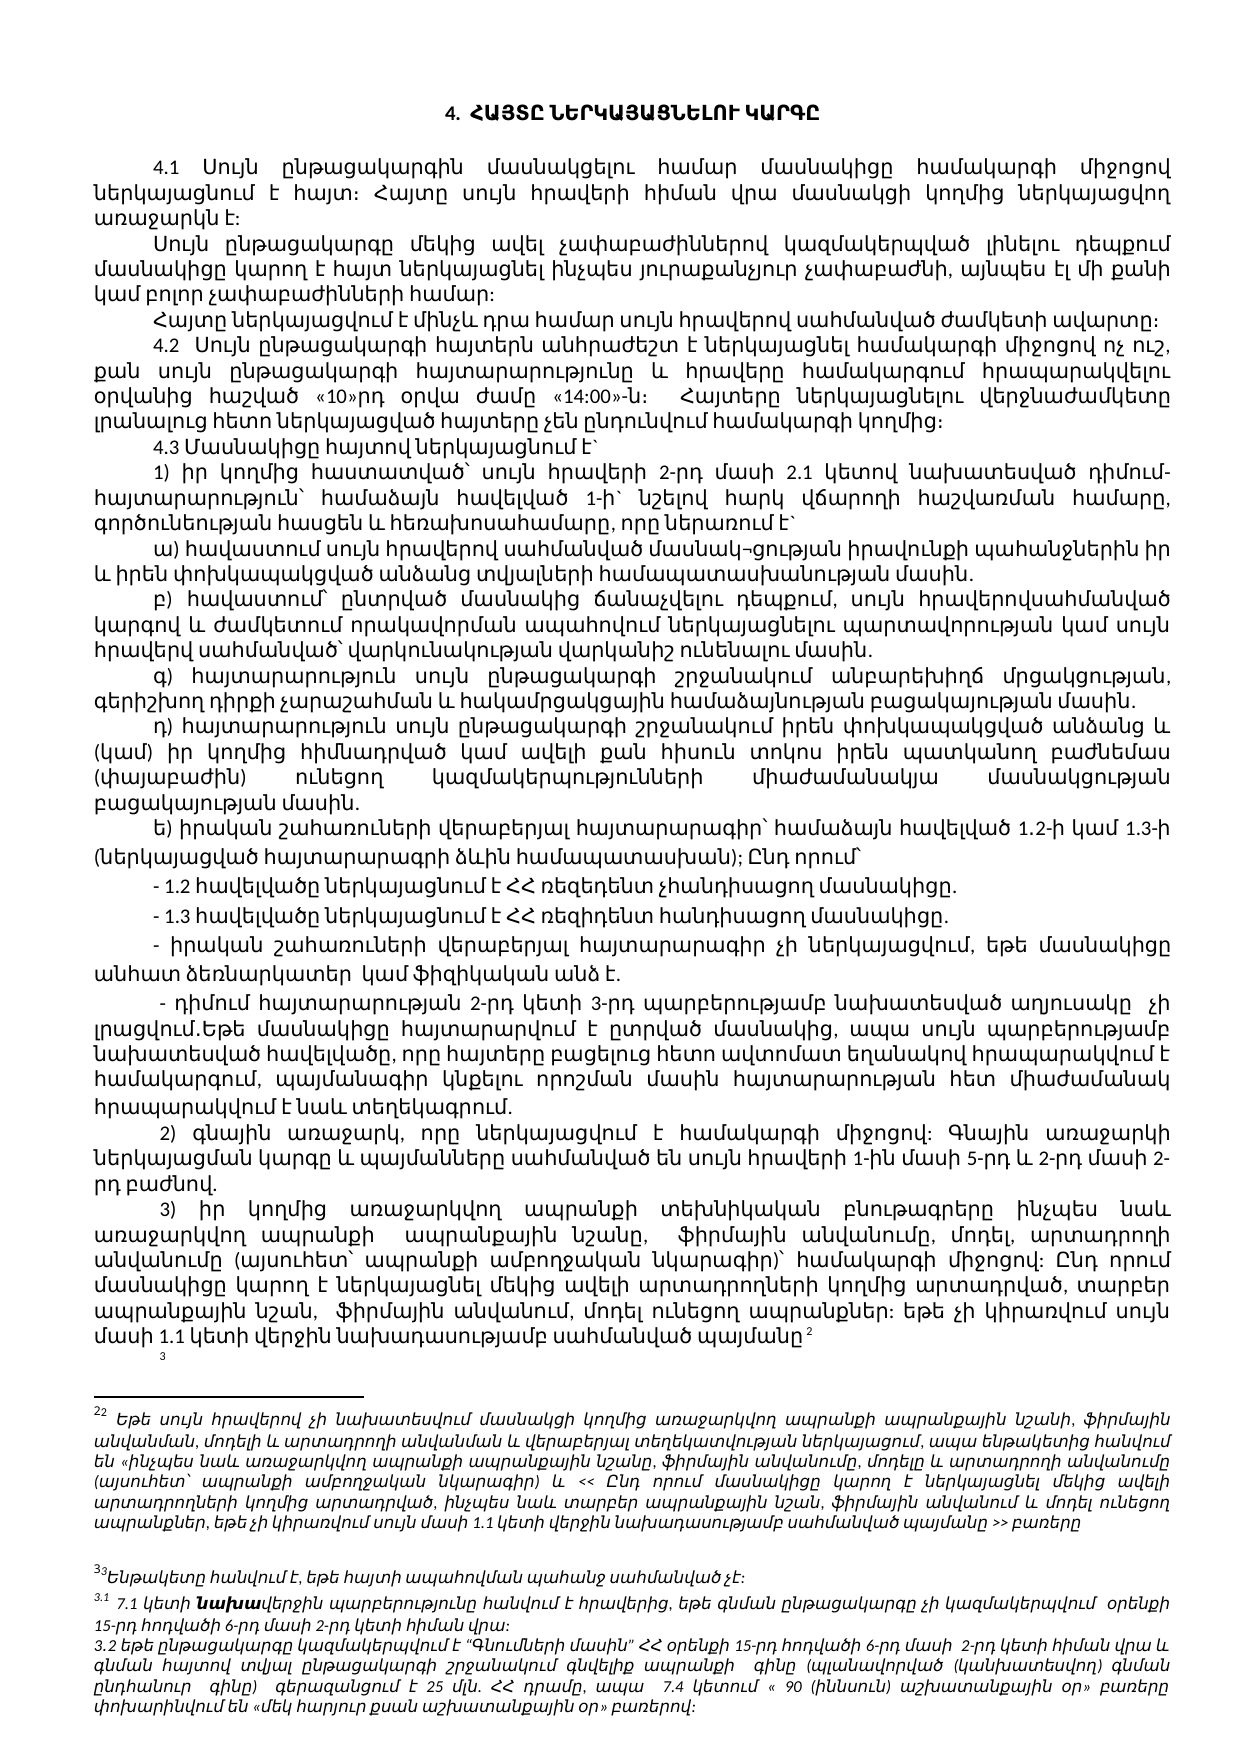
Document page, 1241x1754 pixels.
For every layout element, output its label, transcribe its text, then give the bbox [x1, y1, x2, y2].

text 2) գնային առաջարկ, որը ներկայացվում է համակարգի միջոցով: Գնային առաջարկի ներկայացման կարգը և պայմանները սահմանված են սույն հրավերի 1-ին մասի 5-րդ և 2-րդ մասի 2-րդ բաժնով. [94, 1120, 1171, 1196]
text գ) հայտարարություն սույն ընթացակարգի շրջանակում անբարեխիղճ մրցակցության, գերիշխող դիրքի չարաշահման և հակամրցակցային համաձայնության բացակայության մասին. [94, 663, 1171, 714]
text բ) հավաստում՝ ընտրված մասնակից ճանաչվելու դեպքում, սույն հրավերովսահմանված կարգով և ժամկետում որակավորման ապահովում ներկայացնելու պարտավորության կամ սույն հրավերվ սահմանված՝ վարկունակության վարկանիշ ունենալու մասին. [94, 587, 1171, 663]
text դ) հայտարարություն սույն ընթացակարգի շրջանակում իրեն փոխկապակցված անձանց և (կամ) իր կողմից հիմնադրված կամ ավելի քան հիսուն տոկոս իրեն պատկանող բաժնեմաս (փայաբաժին) ունեցող կազմակերպությունների միաժամանակյա մասնակցության բացակայության մասին. [94, 714, 1171, 815]
text - 1.2 հավելվածը ներկայացնում է ՀՀ ռեզեդենտ չհանդիսացող մասնակիցը. [94, 874, 1171, 899]
text Սույն ընթացակարգը մեկից ավել չափաբաժիններով կազմակերպված լինելու դեպքում մասնակիցը կարող է հայտ ներկայացնել ինչպես յուրաքանչյուր չափաբաժնի, այնպես էլ մի քանի կամ բոլոր չափաբաժինների համար: [94, 231, 1171, 307]
text - դիմում հայտարարության 2-րդ կետի 3-րդ պարբերությամբ նախատեսված աղյուսակը չի լրացվում․Եթե մասնակիցը հայտարարվում է ըտրված մասնակից, ապա սույն պարբերությամբ նախատեսված հավելվածը, որը հայտերը բացելուց հետո ավտոմատ եղանակով հրապարակվում է համակարգում, պայմանագիր կնքելու որոշման մասին հայտարարության հետ միաժամանակ հրապարակվում է նաև տեղեկագրում. [94, 990, 1171, 1120]
text 3) իր կողմից առաջարկվող ապրանքի տեխնիկական բնութագրերը ինչպես նաև առաջարկվող ապրանքի ապրանքային նշանը, ֆիրմային անվանումը, մոդել, արտադրողի անվանումը (այսուհետ՝ ապրանքի ամբողջական նկարագիր)՝ համակարգի միջոցով: Ընդ որում մասնակիցը կարող է ներկայացնել մեկից ավելի արտադրողների կողմից արտադրված, տարբեր ապրանքային նշան, ֆիրմային անվանում, մոդել ունեցող ապրանքներ: եթե չի կիրառվում սույն մասի 1.1 կետի վերջին նախադասությամբ սահմանված պայմանը 2 [94, 1196, 1171, 1349]
text 4.3 Մասնակիցը հայտով ներկայացնում է` [94, 434, 1171, 459]
text 4.2 Սույն ընթացակարգի հայտերն անհրաժեշտ է ներկայացնել համակարգի միջոցով ոչ ուշ, քան սույն ընթացակարգի հայտարարությունը և հրավերը համակարգում հրապարակվելու օրվանից հաշված «10»րդ օրվա ժամը «14:00»-ն։ Հայտերը ներկայացնելու վերջնաժամկետը լրանալուց հետո ներկայացված հայտերը չեն ընդունվում համակարգի կողմից։ [94, 332, 1171, 434]
text 4. ՀԱՅՏԸ ՆԵՐԿԱՅԱՑՆԵԼՈՒ ԿԱՐԳԸ [94, 100, 1171, 126]
text Հայտը ներկայացվում է մինչև դրա համար սույն հրավերով սահմանված ժամկետի ավարտը։ [94, 307, 1171, 332]
text - իրական շահառուների վերաբերյալ հայտարարագիր չի ներկայացվում, եթե մասնակիցը անհատ ձեռնարկատեր կամ ֆիզիկական անձ է. [94, 932, 1171, 987]
text - 1.3 հավելվածը ներկայացնում է ՀՀ ռեզիդենտ հանդիսացող մասնակիցը. [94, 903, 1171, 928]
text 1) իր կողմից հաստատված՝ սույն հրավերի 2-րդ մասի 2.1 կետով նախատեսված դիմում-հայտարարություն՝ համաձայն հավելված 1-ի` նշելով հարկ վճարողի հաշվառման համարը, գործունեության հասցեն և հեռախոսահամարը, որը ներառում է` [94, 459, 1171, 536]
text 4.1 Սույն ընթացակարգին մասնակցելու համար մասնակիցը համակարգի միջոցով ներկայացնում է հայտ։ Հայտը սույն հրավերի հիման վրա մասնակցի կողմից ներկայացվող առաջարկն է: [94, 154, 1171, 231]
text ա) հավաստում սույն հրավերով սահմանված մասնակ¬ցության իրավունքի պահանջներին իր և իրեն փոխկապակցված անձանց տվյալների համապատասխանության մասին. [94, 536, 1171, 587]
text 3 [94, 1349, 1171, 1374]
text ե) իրական շահառուների վերաբերյալ հայտարարագիր՝ համաձայն հավելված 1․2-ի կամ 1.3-ի (ներկայացված հայտարարագրի ձևին համապատասխան); Ընդ որում՝ [94, 815, 1171, 870]
